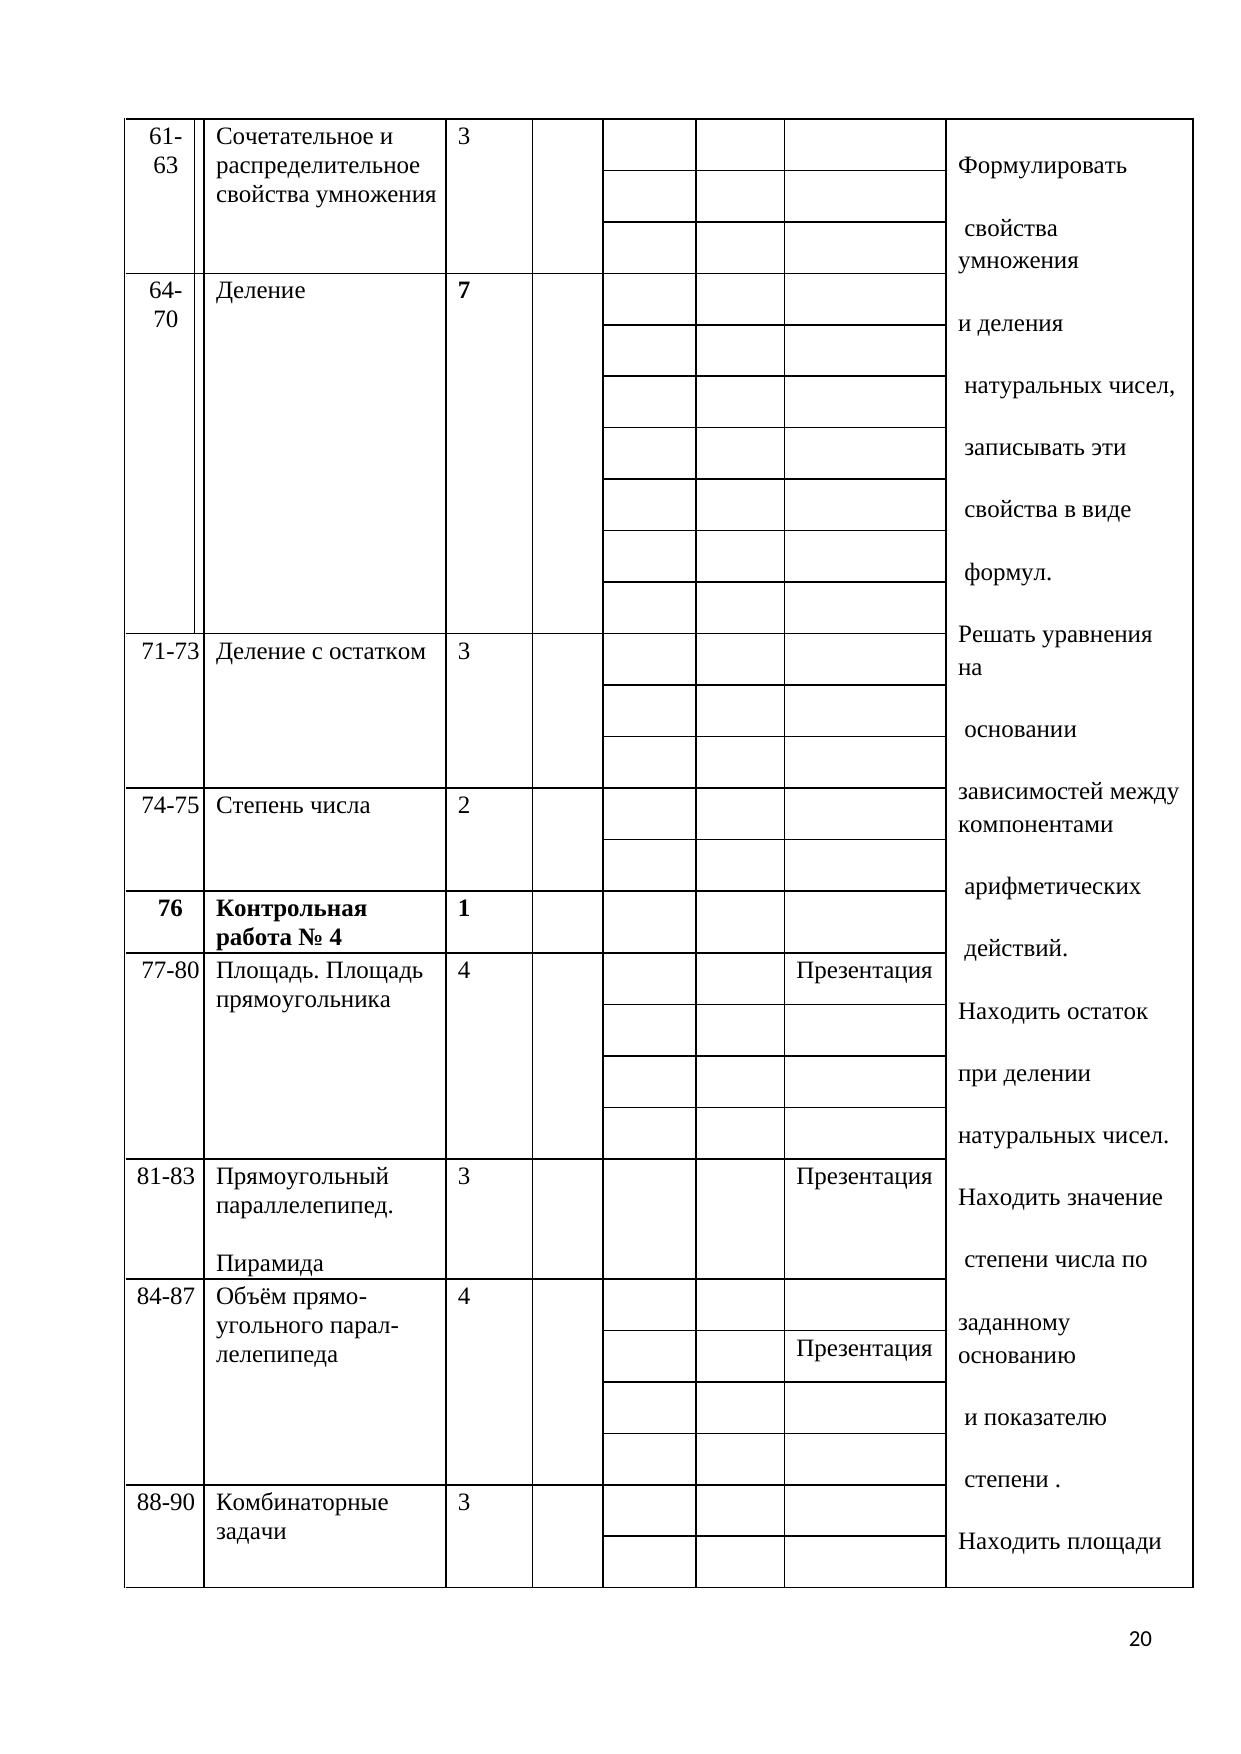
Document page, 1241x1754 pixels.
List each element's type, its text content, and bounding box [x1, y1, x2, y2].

table_cell [697, 1108, 784, 1158]
table_cell [533, 1160, 602, 1278]
table_cell [533, 892, 602, 952]
table_cell 2 [447, 789, 532, 890]
table_cell Комбинаторные задачи [205, 1486, 445, 1587]
table_cell [697, 1280, 784, 1329]
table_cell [947, 120, 1192, 1587]
table_cell [697, 634, 784, 684]
table_cell [604, 634, 695, 684]
table_cell [604, 120, 695, 169]
table_cell [785, 892, 945, 952]
table_cell Степень числа [205, 789, 445, 890]
table_cell [697, 223, 784, 272]
table_cell [697, 377, 784, 427]
table_cell [697, 480, 784, 530]
table_cell [785, 686, 945, 736]
table_cell [785, 274, 945, 324]
table_cell 84-87 [125, 1279, 203, 1484]
table_cell [697, 120, 784, 169]
table_cell [697, 1383, 784, 1432]
table_cell Объём прямоугольного параллелепипеда [205, 1280, 445, 1484]
table_cell Презентация [785, 1331, 945, 1381]
table_cell [785, 1057, 945, 1107]
table_cell [604, 274, 695, 324]
table_cell [604, 1005, 695, 1055]
table_cell [604, 1331, 695, 1381]
table_cell 76 [125, 891, 203, 952]
table_cell [604, 531, 695, 581]
table_cell 3 [447, 1160, 532, 1278]
table_cell 3 [447, 120, 532, 272]
table_cell [697, 1005, 784, 1055]
table_cell [195, 274, 203, 633]
table_cell [604, 1383, 695, 1432]
table_cell 88-90 [125, 1485, 203, 1587]
table_cell [785, 531, 945, 581]
table_cell [697, 1434, 784, 1484]
table_cell [604, 1280, 695, 1329]
table_cell [604, 1434, 695, 1484]
table_cell 4 [447, 1280, 532, 1484]
table_cell Деление с остатком [205, 634, 445, 787]
table_cell [697, 171, 784, 221]
table_cell [697, 737, 784, 787]
table_cell [604, 1537, 695, 1587]
table_cell [604, 686, 695, 736]
table_cell 4 [447, 954, 532, 1158]
table_cell [697, 274, 784, 324]
table_cell [604, 583, 695, 633]
table_cell [697, 428, 784, 478]
table_cell [533, 1486, 602, 1587]
table_cell [604, 789, 695, 838]
table_cell [785, 171, 945, 221]
table_cell [785, 1280, 945, 1329]
table_cell 1 [447, 892, 532, 952]
table_cell [785, 1537, 945, 1587]
table_cell [604, 326, 695, 375]
table_cell [604, 1108, 695, 1158]
table_cell [785, 428, 945, 478]
table_cell [604, 892, 695, 952]
table_cell [604, 480, 695, 530]
table_cell [785, 1486, 945, 1535]
table_cell [533, 120, 602, 272]
table_cell [785, 634, 945, 684]
table_cell [533, 274, 602, 633]
table_cell [785, 840, 945, 890]
table_cell [697, 1486, 784, 1535]
table_cell [604, 1160, 695, 1278]
table_cell Презентация [785, 954, 945, 1004]
table_cell [195, 120, 203, 272]
table_cell Сочетательное и распределительное свойства умножения [205, 120, 445, 272]
table_cell [697, 789, 784, 838]
table_cell Площадь. Площадь прямоугольника [205, 954, 445, 1158]
table_cell [604, 954, 695, 1004]
table_cell [697, 1057, 784, 1107]
table_cell [697, 1537, 784, 1587]
table_cell 64-70 [125, 274, 194, 633]
table_cell [785, 1005, 945, 1055]
table_cell [533, 954, 602, 1158]
table_cell [785, 480, 945, 530]
table_cell [604, 1486, 695, 1535]
table_cell Контрольная работа № 4 [205, 892, 445, 952]
table_cell [697, 686, 784, 736]
table_cell Прямоугольный параллелепипед. Пирамида [205, 1160, 445, 1278]
table_cell 3 [447, 1486, 532, 1587]
table_cell [785, 326, 945, 375]
table_cell 61-63 [125, 119, 194, 272]
table_cell [697, 1160, 784, 1278]
table_cell [785, 377, 945, 427]
table_cell [697, 1331, 784, 1381]
table_cell [785, 1383, 945, 1432]
table_cell [604, 223, 695, 272]
table_cell [604, 377, 695, 427]
table_cell [604, 1057, 695, 1107]
table_cell [785, 1108, 945, 1158]
table_cell 3 [447, 634, 532, 787]
table_cell [785, 737, 945, 787]
table_cell 74-75 [125, 788, 203, 890]
table_cell [785, 583, 945, 633]
table_cell [785, 1434, 945, 1484]
table_cell [785, 223, 945, 272]
table_cell 7 [447, 274, 532, 633]
table_cell [697, 583, 784, 633]
table_cell [604, 737, 695, 787]
table_cell [785, 789, 945, 838]
table_cell [604, 840, 695, 890]
table_cell [604, 428, 695, 478]
table_cell [533, 789, 602, 890]
table_cell [533, 1280, 602, 1484]
table_cell [697, 531, 784, 581]
table_cell Презентация [785, 1160, 945, 1278]
table_cell 77-80 [125, 953, 203, 1158]
table_cell [785, 120, 945, 169]
table_cell Деление [205, 274, 445, 633]
table_cell [697, 326, 784, 375]
table_cell [697, 954, 784, 1004]
table_cell 81-83 [125, 1159, 203, 1278]
table_cell [533, 634, 602, 787]
table_cell [697, 892, 784, 952]
table_cell [697, 840, 784, 890]
table_cell 71-73 [125, 634, 203, 787]
table_cell [604, 171, 695, 221]
